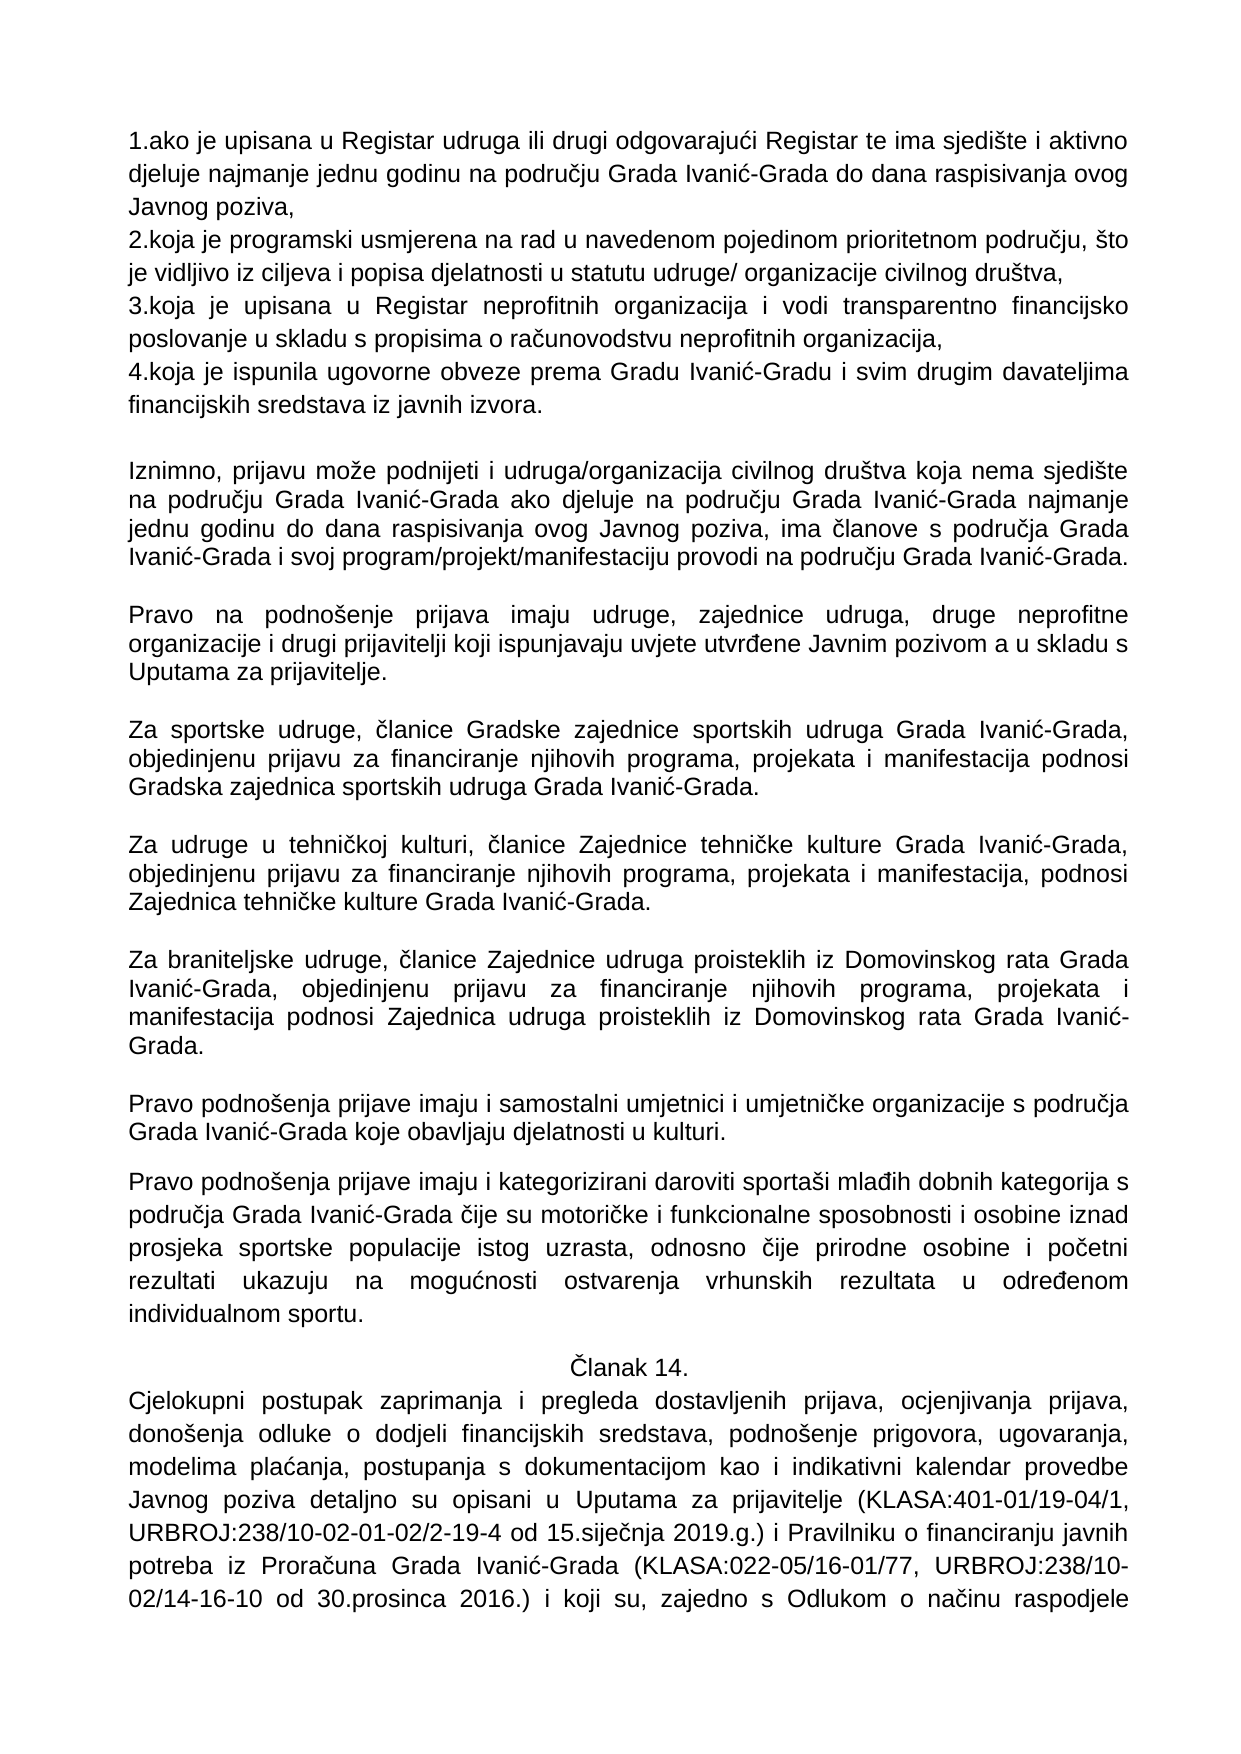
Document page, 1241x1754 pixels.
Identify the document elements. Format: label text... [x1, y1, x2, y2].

text Članak 14. [128, 1353, 1130, 1382]
text Iznimno, prijavu može podnijeti i udruga/organizacija civilnog društva koja nema sjedište na području Grada Ivanić-Grada ako djeluje na području Grada Ivanić-Grada najmanje jednu godinu do dana raspisivanja ovog Javnog poziva, ima članove s područja Grada Ivanić-Grada i svoj program/projekt/manifestaciju provodi na području Grada Ivanić-Grada. [128, 456, 1130, 571]
text 3.koja je upisana u Registar neprofitnih organizacija i vodi transparentno financijsko poslovanje u skladu s propisima o računovodstvu neprofitnih organizacija, [128, 291, 1130, 353]
text Za sportske udruge, članice Gradske zajednice sportskih udruga Grada Ivanić-Grada, objedinjenu prijavu za financiranje njihovih programa, projekata i manifestacija podnosi Gradska zajednica sportskih udruga Grada Ivanić-Grada. [128, 715, 1130, 801]
text 4.koja je ispunila ugovorne obveze prema Gradu Ivanić-Gradu i svim drugim davateljima financijskih sredstava iz javnih izvora. [128, 357, 1130, 419]
text Za udruge u tehničkoj kulturi, članice Zajednice tehničke kulture Grada Ivanić-Grada, objedinjenu prijavu za financiranje njihovih programa, projekata i manifestacija, podnosi Zajednica tehničke kulture Grada Ivanić-Grada. [128, 830, 1130, 916]
text 2.koja je programski usmjerena na rad u navedenom pojedinom prioritetnom području, što je vidljivo iz ciljeva i popisa djelatnosti u statutu udruge/ organizacije civilnog društva, [128, 225, 1130, 287]
text Za braniteljske udruge, članice Zajednice udruga proisteklih iz Domovinskog rata Grada Ivanić-Grada, objedinjenu prijavu za financiranje njihovih programa, projekata i manifestacija podnosi Zajednica udruga proisteklih iz Domovinskog rata Grada Ivanić-Grada. [128, 945, 1130, 1060]
text Pravo podnošenja prijave imaju i samostalni umjetnici i umjetničke organizacije s područja Grada Ivanić-Grada koje obavljaju djelatnosti u kulturi. [128, 1088, 1130, 1146]
text Pravo podnošenja prijave imaju i kategorizirani daroviti sportaši mlađih dobnih kategorija s područja Grada Ivanić-Grada čije su motoričke i funkcionalne sposobnosti i osobine iznad prosjeka sportske populacije istog uzrasta, odnosno čije prirodne osobine i početni rezultati ukazuju na mogućnosti ostvarenja vrhunskih rezultata u određenom individualnom sportu. [128, 1167, 1130, 1328]
text Pravo na podnošenje prijava imaju udruge, zajednice udruga, druge neprofitne organizacije i drugi prijavitelji koji ispunjavaju uvjete utvrđene Javnim pozivom a u skladu s Uputama za prijavitelje. [128, 600, 1130, 686]
text 1.ako je upisana u Registar udruga ili drugi odgovarajući Registar te ima sjedište i aktivno djeluje najmanje jednu godinu na području Grada Ivanić-Grada do dana raspisivanja ovog Javnog poziva, [128, 126, 1130, 221]
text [128, 1386, 1130, 1613]
